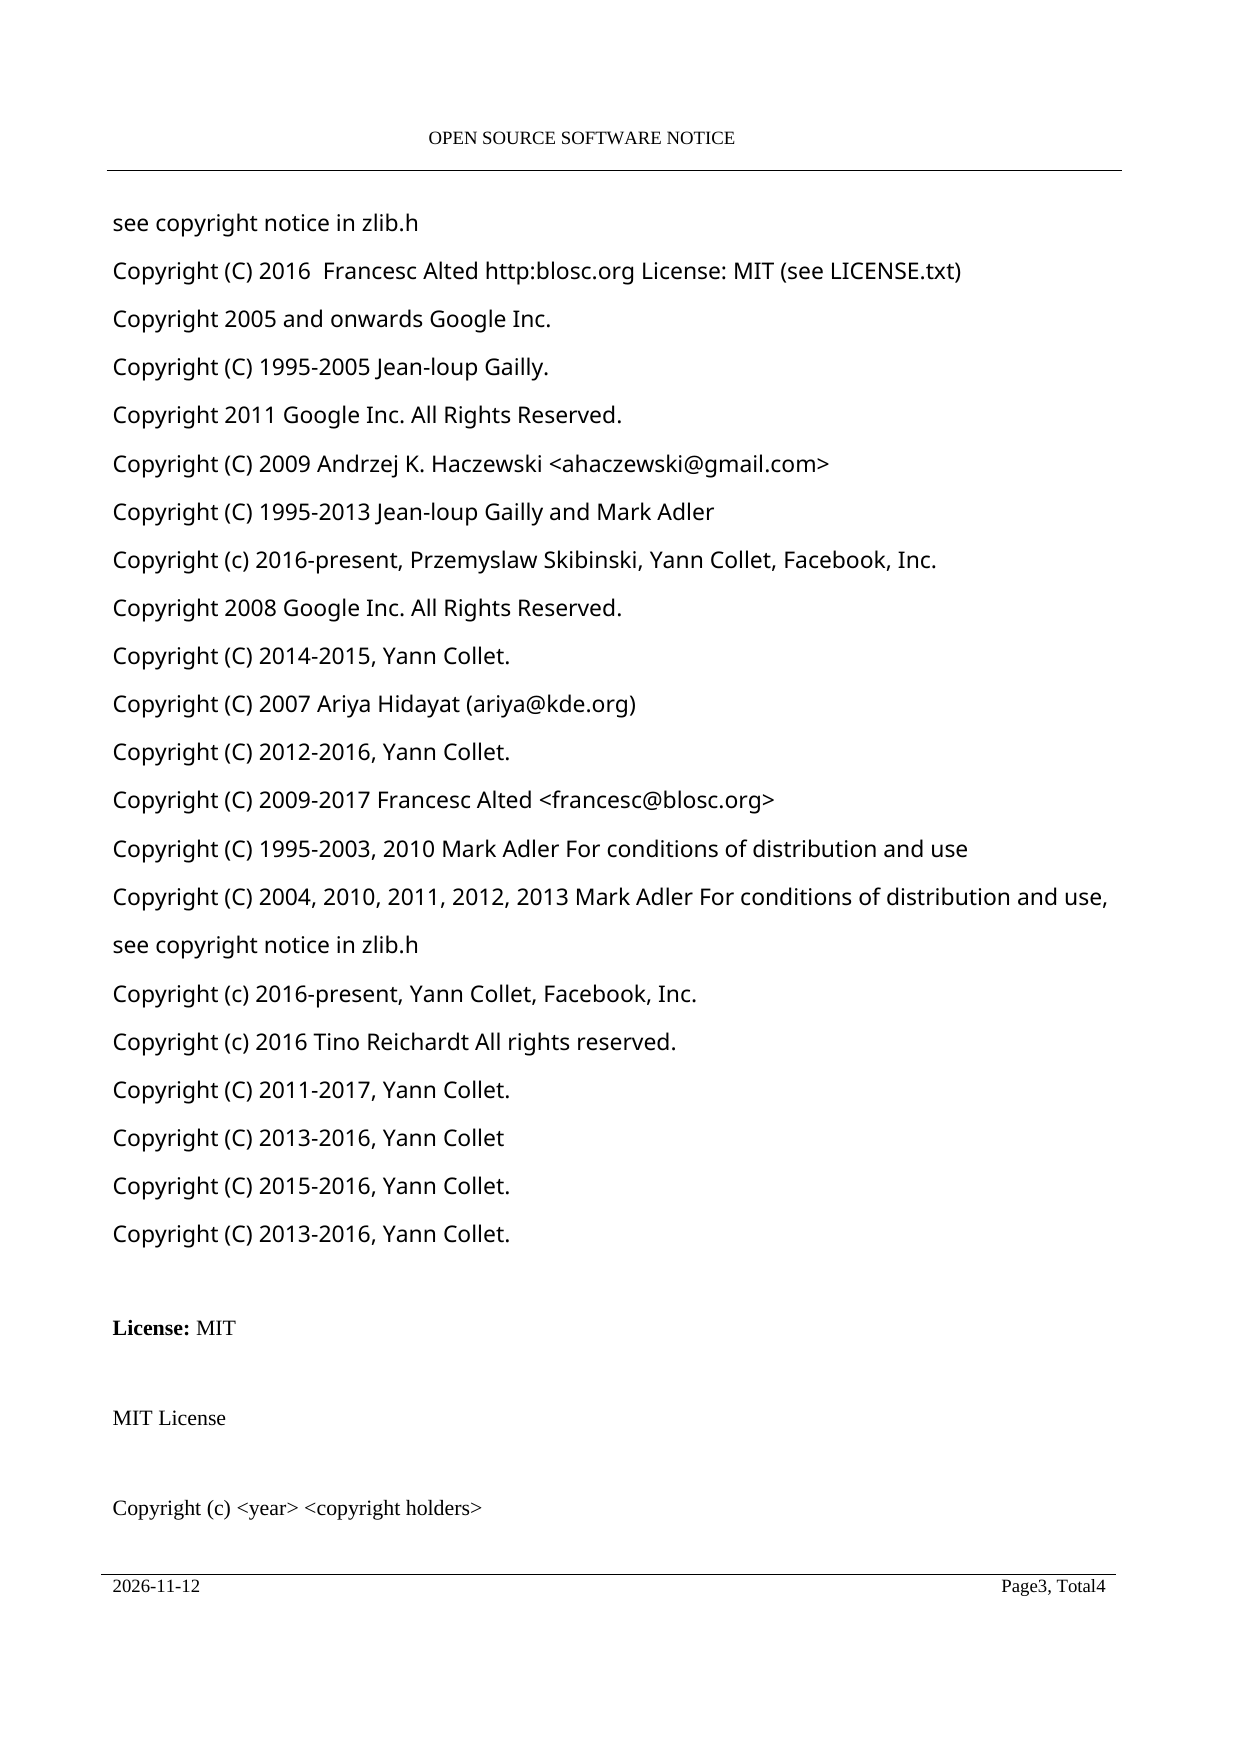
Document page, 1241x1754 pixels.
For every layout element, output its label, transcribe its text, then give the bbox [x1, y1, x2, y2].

text Copyright (C) 2009-2017 Francesc Alted <francesc@blosc.org> [112, 784, 1128, 816]
text Copyright (C) 2013-2016, Yann Collet. [112, 1218, 1128, 1250]
text MIT License [112, 1401, 1128, 1433]
text Copyright (c) 2016-present, Yann Collet, Facebook, Inc. [112, 977, 1128, 1009]
text Copyright (C) 2016 Francesc Alted http:blosc.org License: MIT (see LICENSE.txt) [112, 254, 1128, 287]
text Copyright (C) 2013-2016, Yann Collet [112, 1121, 1128, 1154]
text Copyright (c) <year> <copyright holders> [112, 1491, 1128, 1524]
text Copyright (c) 2016-present, Przemyslaw Skibinski, Yann Collet, Facebook, Inc. [112, 543, 1128, 576]
text Copyright (C) 2014-2015, Yann Collet. [112, 639, 1128, 672]
text Copyright (C) 1995-2003, 2010 Mark Adler For conditions of distribution and use [112, 832, 1128, 864]
text Copyright (C) 2009 Andrzej K. Haczewski <ahaczewski@gmail.com> [112, 447, 1128, 479]
text Copyright 2005 and onwards Google Inc. [112, 303, 1128, 335]
text Copyright (C) 2004, 2010, 2011, 2012, 2013 Mark Adler For conditions of distribution and use, see copyright notice in zlib.h [112, 880, 1128, 961]
text Copyright 2011 Google Inc. All Rights Reserved. [112, 399, 1128, 431]
text Copyright (C) 1995-2013 Jean-loup Gailly and Mark Adler [112, 495, 1128, 528]
text Copyright 2008 Google Inc. All Rights Reserved. [112, 591, 1128, 624]
text Copyright (c) 2016 Tino Reichardt All rights reserved. [112, 1025, 1128, 1058]
text Copyright (C) 2012-2016, Yann Collet. [112, 736, 1128, 768]
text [112, 206, 1128, 239]
text License: MIT [112, 1311, 1128, 1343]
text Copyright (C) 2007 Ariya Hidayat (ariya@kde.org) [112, 688, 1128, 720]
text Copyright (C) 2015-2016, Yann Collet. [112, 1169, 1128, 1202]
text Copyright (C) 1995-2005 Jean-loup Gailly. [112, 351, 1128, 383]
text Copyright (C) 2011-2017, Yann Collet. [112, 1073, 1128, 1106]
